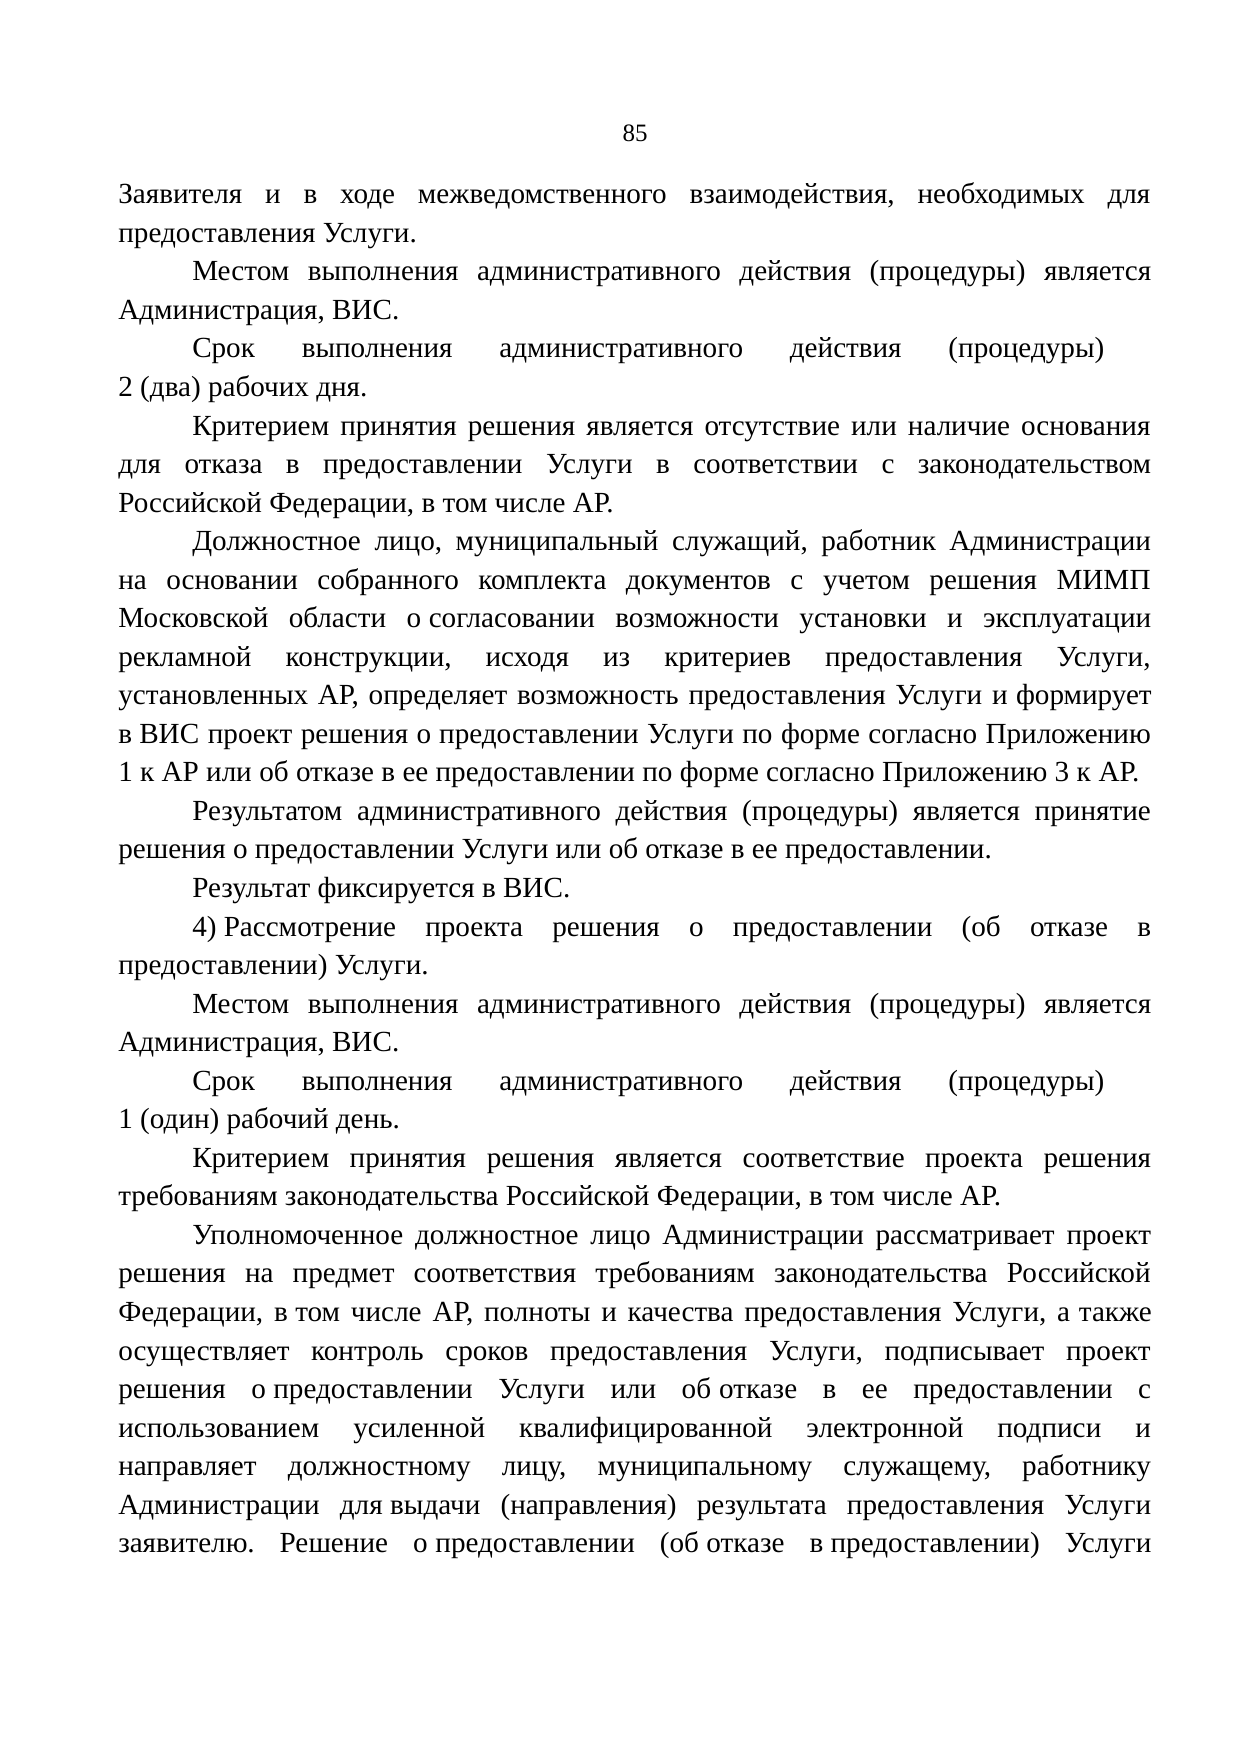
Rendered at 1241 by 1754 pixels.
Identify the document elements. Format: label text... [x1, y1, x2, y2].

text Критерием принятия решения является отсутствие или наличие основания для отказа в предоставлении Услуги в соответствии с законодательством Российской Федерации, в том числе АР. [118, 408, 1152, 518]
text Должностное лицо, муниципальный служащий, работник Администрации на основании собранного комплекта документов с учетом решения МИМП Московской области о согласовании возможности установки и эксплуатации рекламной конструкции, исходя из критериев предоставления Услуги, установленных АР, определяет возможность предоставления Услуги и формирует в ВИС проект решения о предоставлении Услуги по форме согласно Приложению 1 к АР или об отказе в ее предоставлении по форме согласно Приложению 3 к АР. [118, 523, 1152, 788]
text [118, 1217, 1152, 1559]
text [118, 176, 1152, 248]
text Местом выполнения административного действия (процедуры) является Администрация, ВИС. [118, 253, 1152, 326]
text Срок выполнения административного действия (процедуры) 1 (один) рабочий день. [118, 1063, 1152, 1135]
text Результатом административного действия (процедуры) является принятие решения о предоставлении Услуги или об отказе в ее предоставлении. [118, 793, 1152, 865]
text Местом выполнения административного действия (процедуры) является Администрация, ВИС. [118, 986, 1152, 1058]
text Срок выполнения административного действия (процедуры) 2 (два) рабочих дня. [118, 331, 1152, 403]
text Критерием принятия решения является соответствие проекта решения требованиям законодательства Российской Федерации, в том числе АР. [118, 1140, 1152, 1212]
text 4) Рассмотрение проекта решения о предоставлении (об отказе в предоставлении) Услуги. [118, 909, 1152, 981]
text Результат фиксируется в ВИС. [118, 870, 1152, 904]
